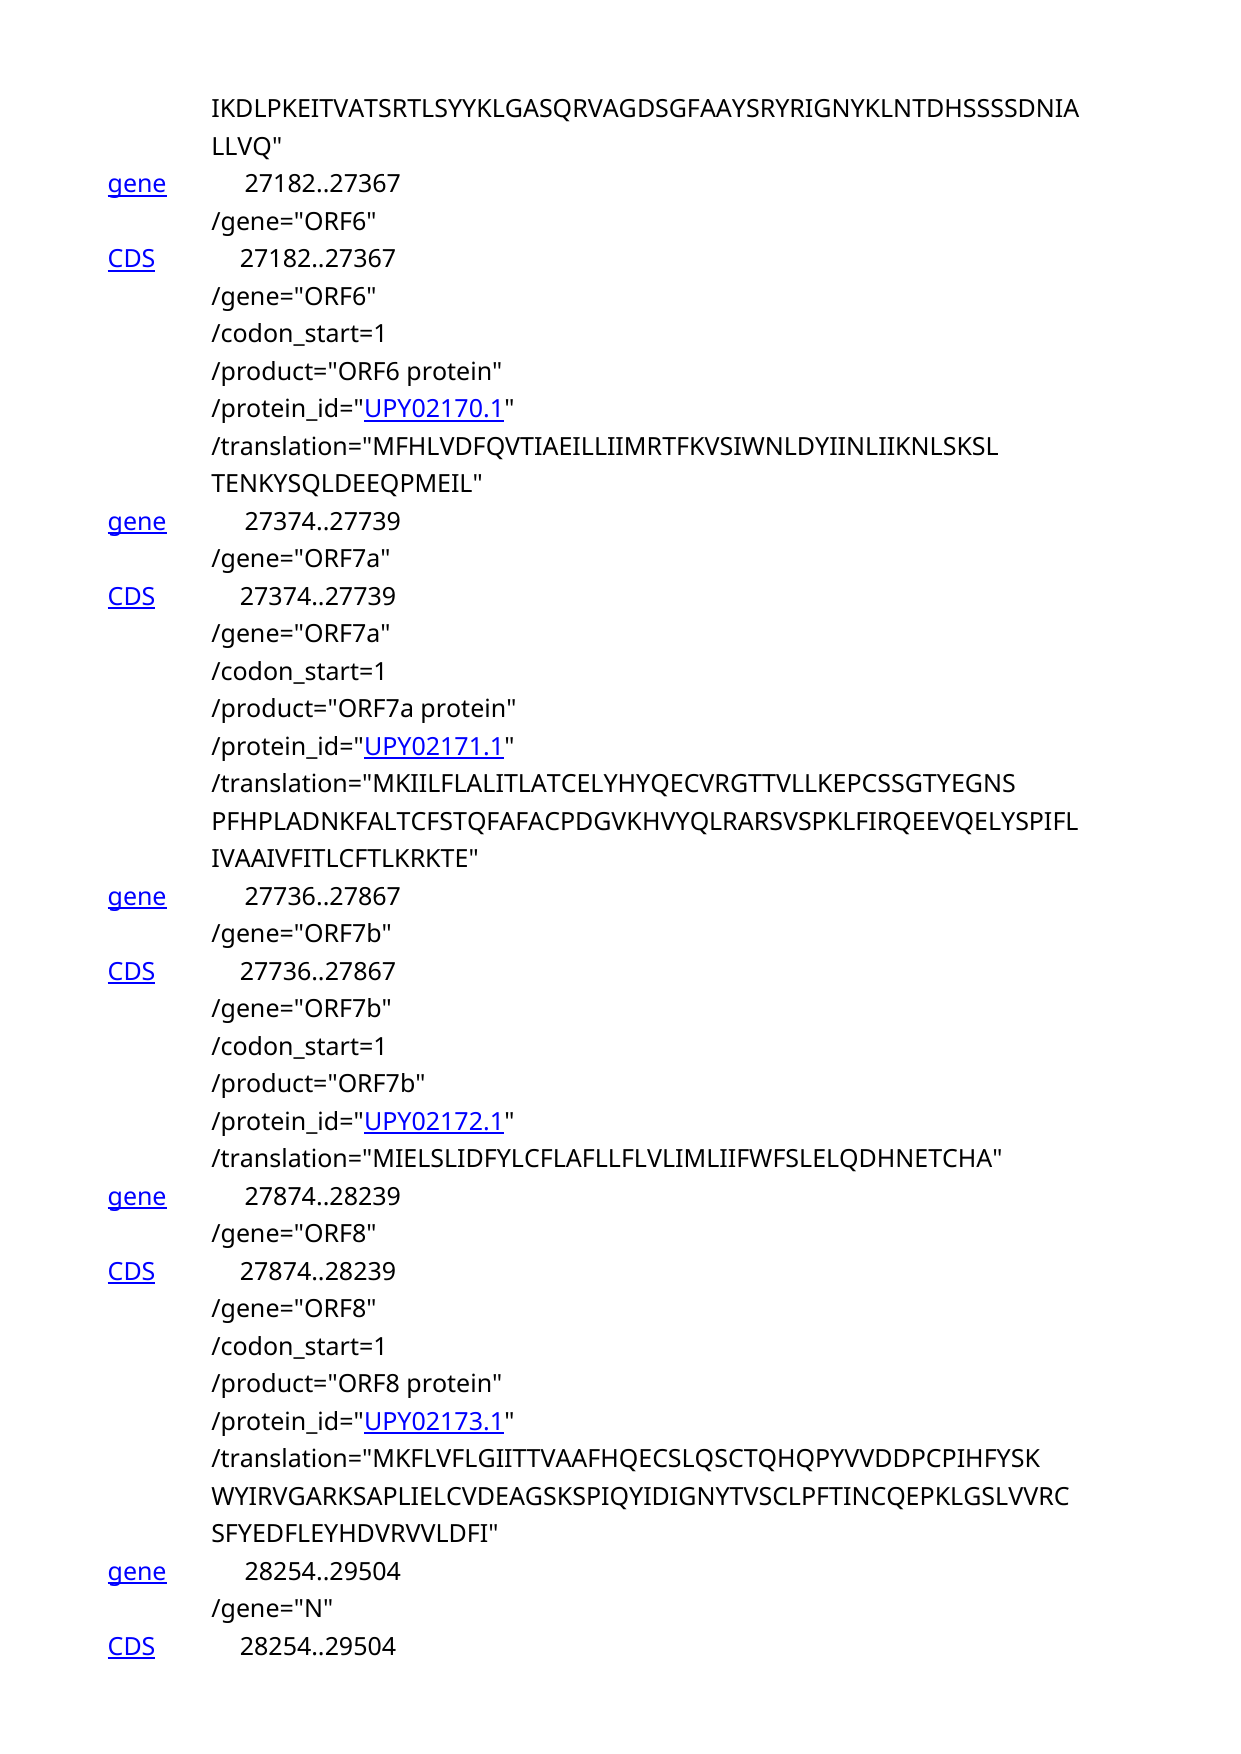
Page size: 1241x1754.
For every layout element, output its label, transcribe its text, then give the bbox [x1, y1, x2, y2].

text TENKYSQLDEEQPMEIL" [75, 464, 1165, 502]
text gene 27374..27739 [75, 502, 1165, 539]
text /protein_id="UPY02173.1" [75, 1402, 1165, 1439]
text CDS 27874..28239 [75, 1252, 1165, 1289]
text /gene="ORF8" [75, 1289, 1165, 1327]
text /translation="MKIILFLALITLATCELYHYQECVRGTTVLLKEPCSSGTYEGNS [75, 764, 1165, 802]
text PFHPLADNKFALTCFSTQFAFACPDGVKHVYQLRARSVSPKLFIRQEEVQELYSPIFL [75, 802, 1165, 839]
text /product="ORF6 protein" [75, 352, 1165, 389]
text CDS 28254..29504 [75, 1627, 1165, 1664]
text /protein_id="UPY02171.1" [75, 727, 1165, 764]
text /product="ORF7b" [75, 1064, 1165, 1102]
text /codon_start=1 [75, 1327, 1165, 1364]
text /gene="ORF8" [75, 1214, 1165, 1252]
text /product="ORF7a protein" [75, 689, 1165, 727]
text CDS 27736..27867 [75, 952, 1165, 989]
text /codon_start=1 [75, 1027, 1165, 1064]
text /translation="MKFLVFLGIITTVAAFHQECSLQSCTQHQPYVVDDPCPIHFYSK [75, 1439, 1165, 1477]
text /codon_start=1 [75, 652, 1165, 689]
text /gene="ORF7b" [75, 989, 1165, 1027]
text LLVQ" [75, 127, 1165, 164]
text /translation="MFHLVDFQVTIAEILLIIMRTFKVSIWNLDYIINLIIKNLSKSL [75, 427, 1165, 464]
text /gene="ORF7a" [75, 614, 1165, 652]
text WYIRVGARKSAPLIELCVDEAGSKSPIQYIDIGNYTVSCLPFTINCQEPKLGSLVVRC [75, 1477, 1165, 1514]
text CDS 27374..27739 [75, 577, 1165, 614]
text SFYEDFLEYHDVRVVLDFI" [75, 1514, 1165, 1552]
text /gene="ORF7a" [75, 539, 1165, 577]
text gene 27874..28239 [75, 1177, 1165, 1214]
text IKDLPKEITVATSRTLSYYKLGASQRVAGDSGFAAYSRYRIGNYKLNTDHSSSSDNIA [75, 89, 1165, 127]
text /gene="ORF6" [75, 202, 1165, 239]
text /product="ORF8 protein" [75, 1364, 1165, 1402]
text /protein_id="UPY02170.1" [75, 389, 1165, 427]
text /gene="N" [75, 1589, 1165, 1627]
text IVAAIVFITLCFTLKRKTE" [75, 839, 1165, 877]
text /gene="ORF6" [75, 277, 1165, 314]
text gene 28254..29504 [75, 1552, 1165, 1589]
text /gene="ORF7b" [75, 914, 1165, 952]
text gene 27182..27367 [75, 164, 1165, 202]
text /protein_id="UPY02172.1" [75, 1102, 1165, 1139]
text gene 27736..27867 [75, 877, 1165, 914]
text /translation="MIELSLIDFYLCFLAFLLFLVLIMLIIFWFSLELQDHNETCHA" [75, 1139, 1165, 1177]
text CDS 27182..27367 [75, 239, 1165, 277]
text /codon_start=1 [75, 314, 1165, 352]
